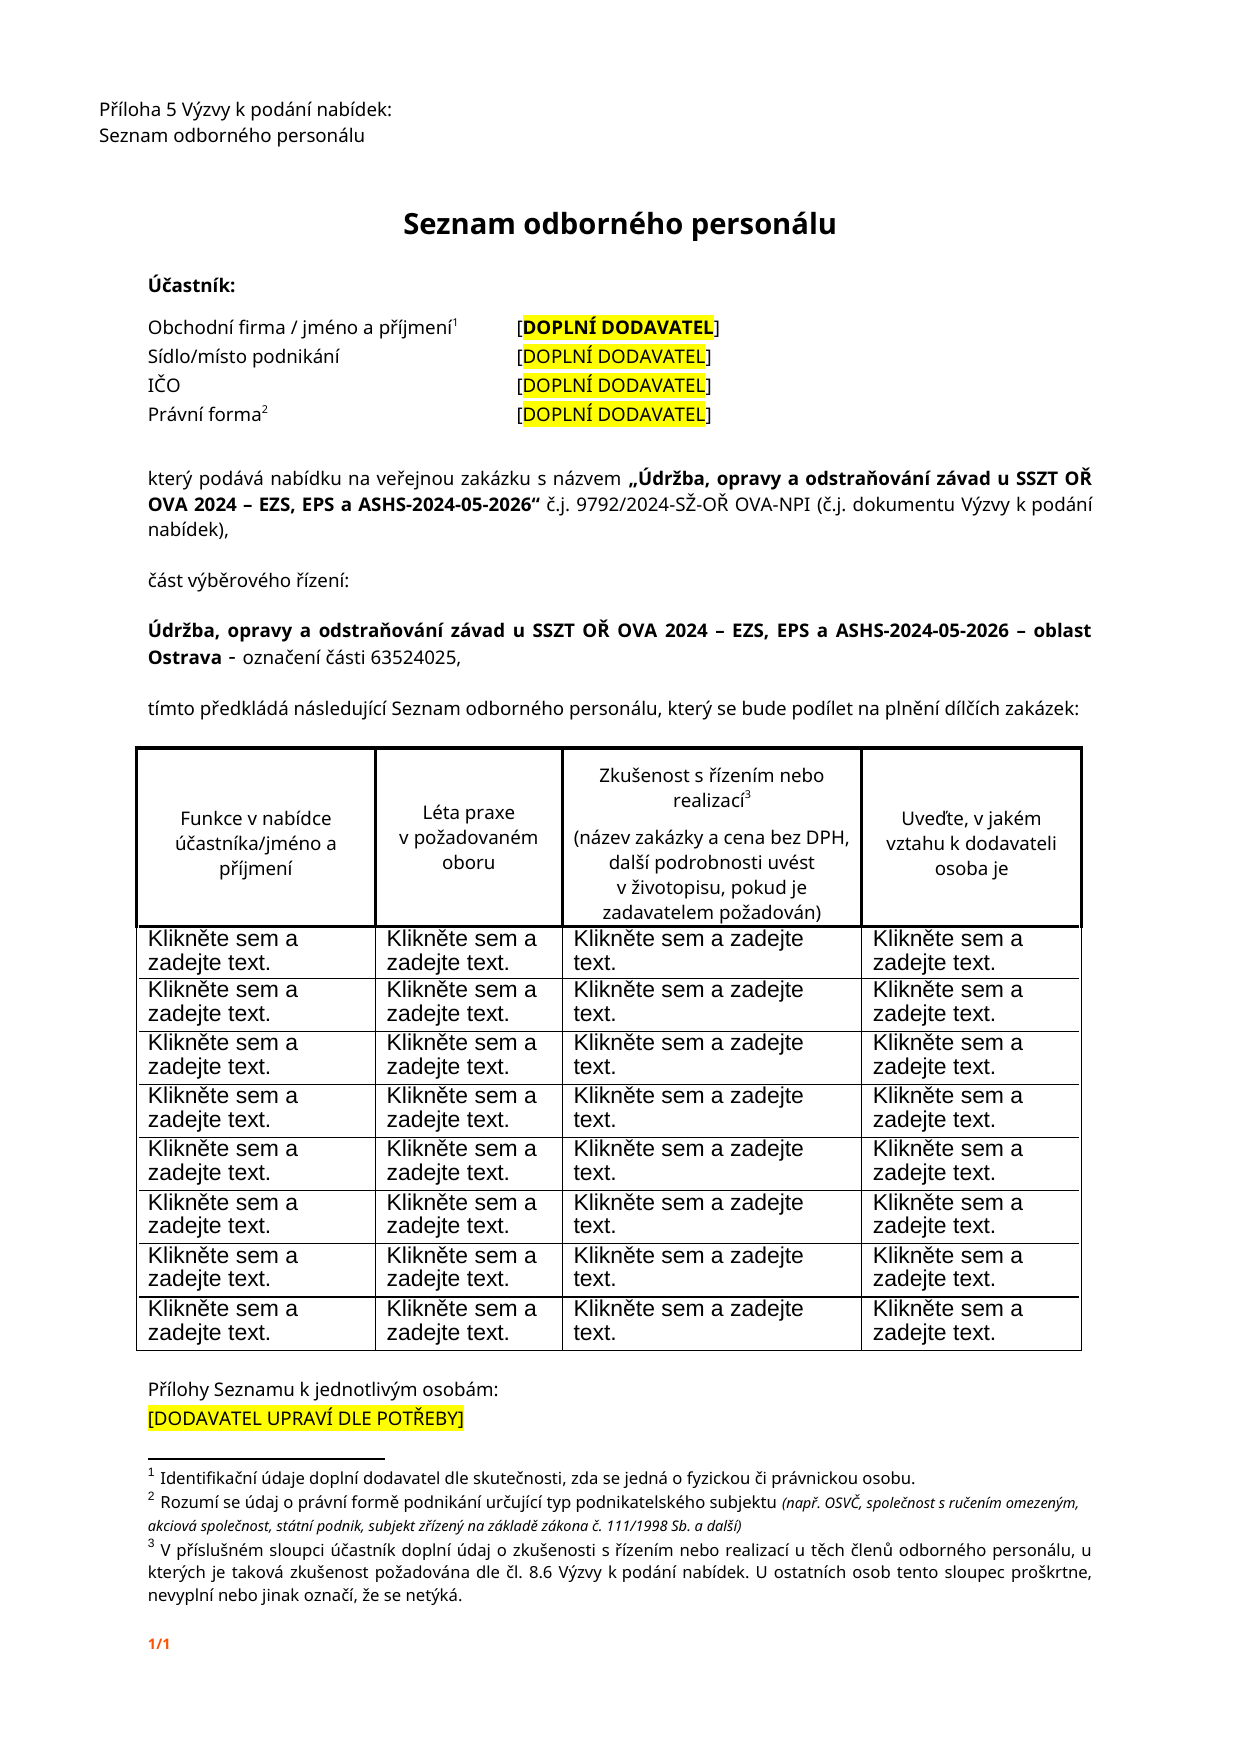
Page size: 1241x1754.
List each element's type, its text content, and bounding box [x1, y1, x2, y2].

text Přílohy Seznamu k jednotlivým osobám: [148, 1376, 1093, 1402]
text IČO [148, 369, 1093, 398]
table_header Zkušenost s řízením nebo realizací (název zakázky a cena bez DPH, další podrobnosti uvést v životopisu, pokud je zadavatelem požadován) [564, 750, 860, 924]
text Právní forma [148, 398, 1093, 427]
title Seznam odborného personálu [148, 203, 1093, 243]
text Obchodní firma / jméno a příjmení [148, 311, 1093, 340]
text [DODAVATEL UPRAVÍ DLE POTŘEBY] [148, 1402, 1092, 1431]
text Sídlo/místo podnikání [DOPLNÍ DODAVATEL] [148, 340, 1093, 369]
table_header Funkce v nabídce účastníka/jméno a příjmení [138, 750, 374, 924]
table_header Uveďte, v jakém vztahu k dodavateli osoba je [863, 750, 1080, 924]
text Údržba, opravy a odstraňování závad u SSZT OŘ OVA 2024 – EZS, EPS a ASHS-2024-05-2026 – oblast Ostrava - označení části 63524025, [148, 617, 1093, 670]
text Účastník: [148, 268, 1093, 299]
text který podává nabídku na veřejnou zakázku s názvem „Údržba, opravy a odstraňování závad u SSZT OŘ OVA 2024 – EZS, EPS a ASHS-2024-05-2026“ č.j. 9792/2024-SŽ-OŘ OVA-NPI (č.j. dokumentu Výzvy k podání nabídek), [148, 465, 1093, 542]
text část výběrového řízení: [148, 567, 1093, 592]
table_header Léta praxe v požadovaném oboru [377, 750, 561, 924]
text tímto předkládá následující Seznam odborného personálu, který se bude podílet na plnění dílčích zakázek: [148, 695, 1093, 721]
